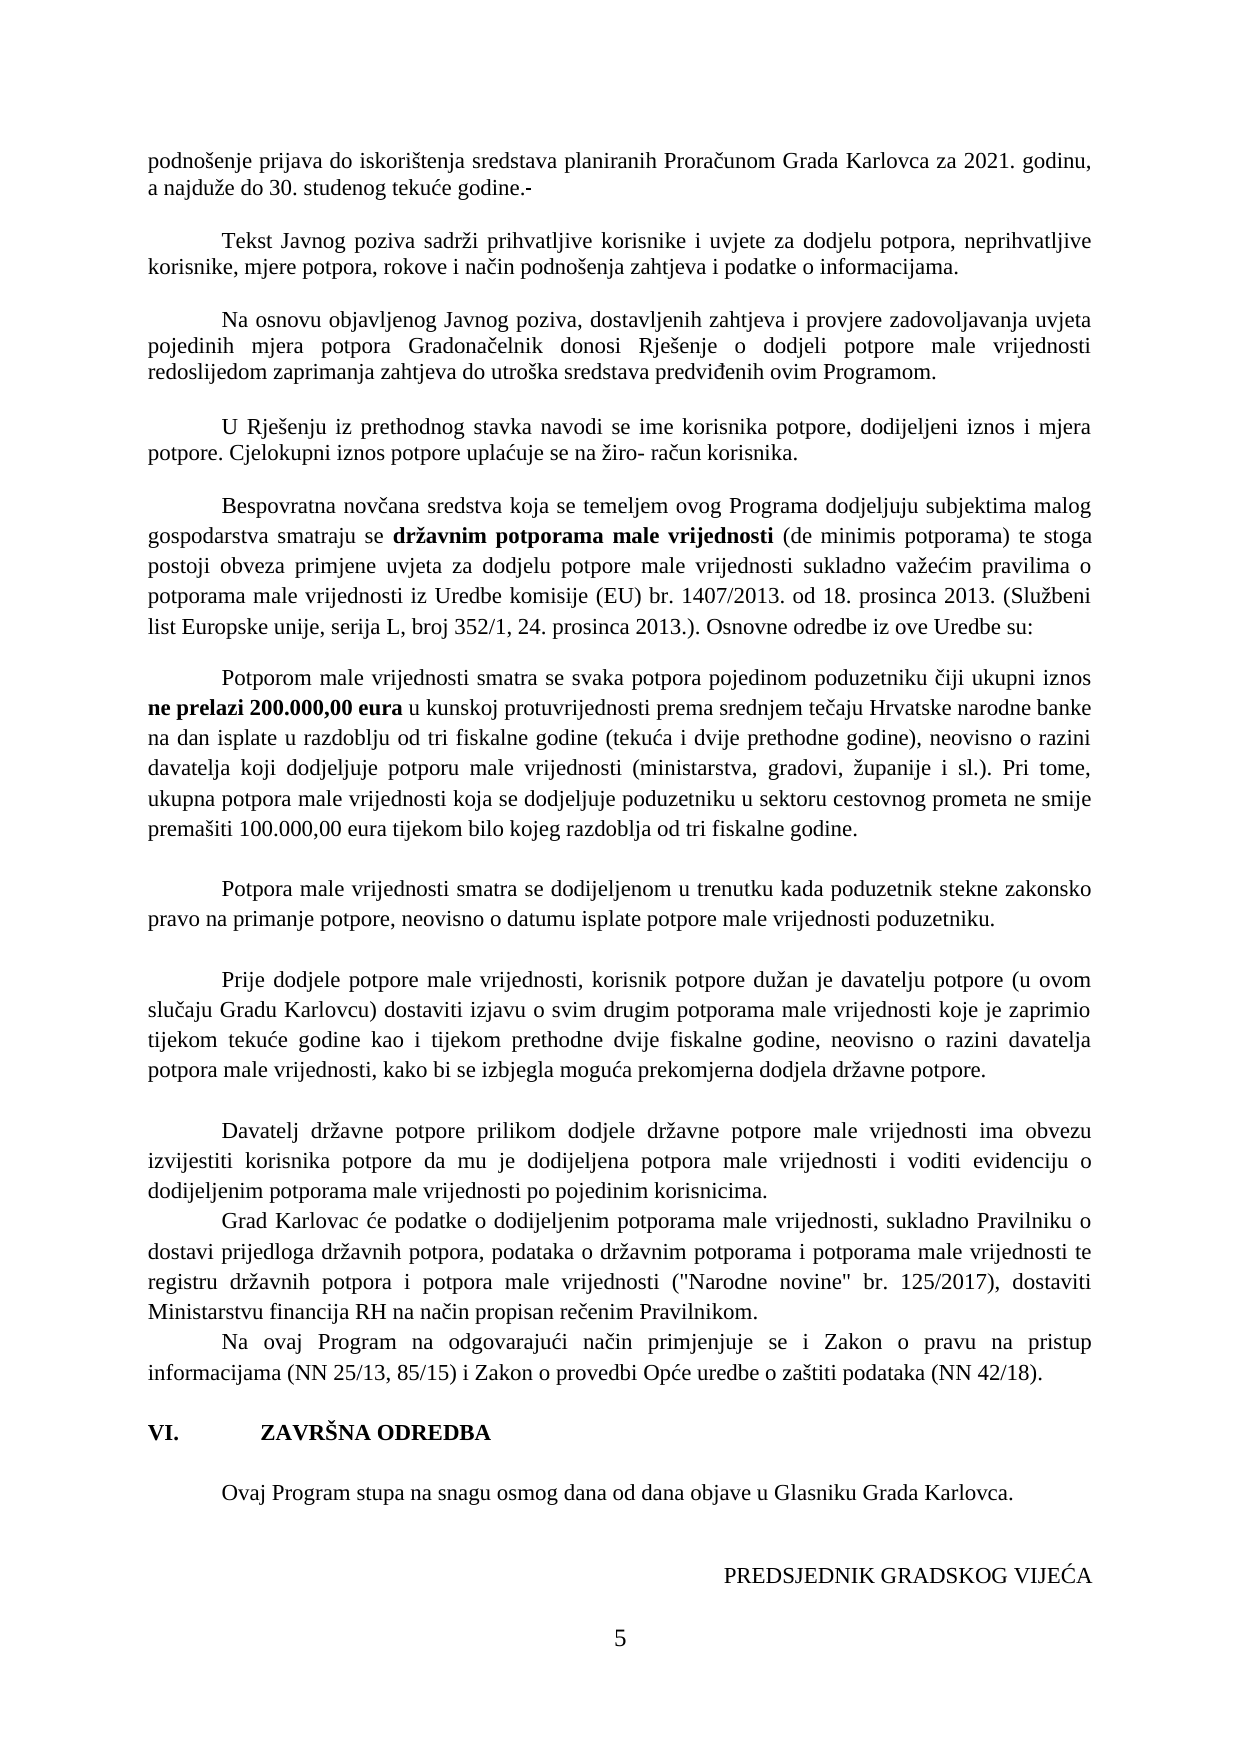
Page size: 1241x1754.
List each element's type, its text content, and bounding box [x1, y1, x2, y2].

text Ovaj Program stupa na snagu osmog dana od dana objave u Glasniku Grada Karlovca. [185, 1479, 1093, 1506]
text Potporom male vrijednosti smatra se svaka potpora pojedinom poduzetniku čiji ukupni iznos ne prelazi 200.000,00 eura u kunskoj protuvrijednosti prema srednjem tečaju Hrvatske narodne banke na dan isplate u razdoblju od tri fiskalne godine (tekuća i dvije prethodne godine), neovisno o razini davatelja koji dodjeljuje potporu male vrijednosti (ministarstva, gradovi, županije i sl.). Pri tome, ukupna potpora male vrijednosti koja se dodjeljuje poduzetniku u sektoru cestovnog prometa ne smije premašiti 100.000,00 eura tijekom bilo kojeg razdoblja od tri fiskalne godine. [148, 664, 1093, 841]
text U Rješenju iz prethodnog stavka navodi se ime korisnika potpore, dodijeljeni iznos i mjera potpore. Cjelokupni iznos potpore uplaćuje se na žiro- račun korisnika. [147, 413, 1093, 466]
text PREDSJEDNIK GRADSKOG VIJEĆA [185, 1562, 1093, 1589]
text Na osnovu objavljenog Javnog poziva, dostavljenih zahtjeva i provjere zadovoljavanja uvjeta pojedinih mjera potpora Gradonačelnik donosi Rješenje o dodjeli potpore male vrijednosti redoslijedom zaprimanja zahtjeva do utroška sredstava predviđenih ovim Programom. [147, 306, 1093, 385]
text Davatelj državne potpore prilikom dodjele državne potpore male vrijednosti ima obvezu izvijestiti korisnika potpore da mu je dodijeljena potpora male vrijednosti i voditi evidenciju o dodijeljenim potporama male vrijednosti po pojedinim korisnicima. [148, 1117, 1093, 1204]
text Na ovaj Program na odgovarajući način primjenjuje se i Zakon o pravu na pristup informacijama (NN 25/13, 85/15) i Zakon o provedbi Opće uredbe o zaštiti podataka (NN 42/18). [148, 1328, 1093, 1385]
list ZAVRŠNA ODREDBA [148, 1419, 1093, 1445]
text Bespovratna novčana sredstva koja se temeljem ovog Programa dodjeljuju subjektima malog gospodarstva smatraju se državnim potporama male vrijednosti (de minimis potporama) te stoga postoji obveza primjene uvjeta za dodjelu potpore male vrijednosti sukladno važećim pravilima o potporama male vrijednosti iz Uredbe komisije (EU) br. 1407/2013. od 18. prosinca 2013. (Službeni list Europske unije, serija L, broj 352/1, 24. prosinca 2013.). Osnovne odredbe iz ove Uredbe su: [148, 492, 1093, 639]
text Potpora male vrijednosti smatra se dodijeljenom u trenutku kada poduzetnik stekne zakonsko pravo na primanje potpore, neovisno o datumu isplate potpore male vrijednosti poduzetniku. [148, 875, 1093, 932]
text Tekst Javnog poziva sadrži prihvatljive korisnike i uvjete za dodjelu potpora, neprihvatljive korisnike, mjere potpora, rokove i način podnošenja zahtjeva i podatke o informacijama. [147, 227, 1093, 279]
text Grad Karlovac će podatke o dodijeljenim potporama male vrijednosti, sukladno Pravilniku o dostavi prijedloga državnih potpora, podataka o državnim potporama i potporama male vrijednosti te registru državnih potpora i potpora male vrijednosti ("Narodne novine" br. 125/2017), dostaviti Ministarstvu financija RH na način propisan rečenim Pravilnikom. [148, 1207, 1093, 1324]
text Prije dodjele potpore male vrijednosti, korisnik potpore dužan je davatelju potpore (u ovom slučaju Gradu Karlovcu) dostaviti izjavu o svim drugim potporama male vrijednosti koje je zaprimio tijekom tekuće godine kao i tijekom prethodne dvije fiskalne godine, neovisno o razini davatelja potpora male vrijednosti, kako bi se izbjegla moguća prekomjerna dodjela državne potpore. [148, 966, 1093, 1083]
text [147, 148, 1093, 200]
